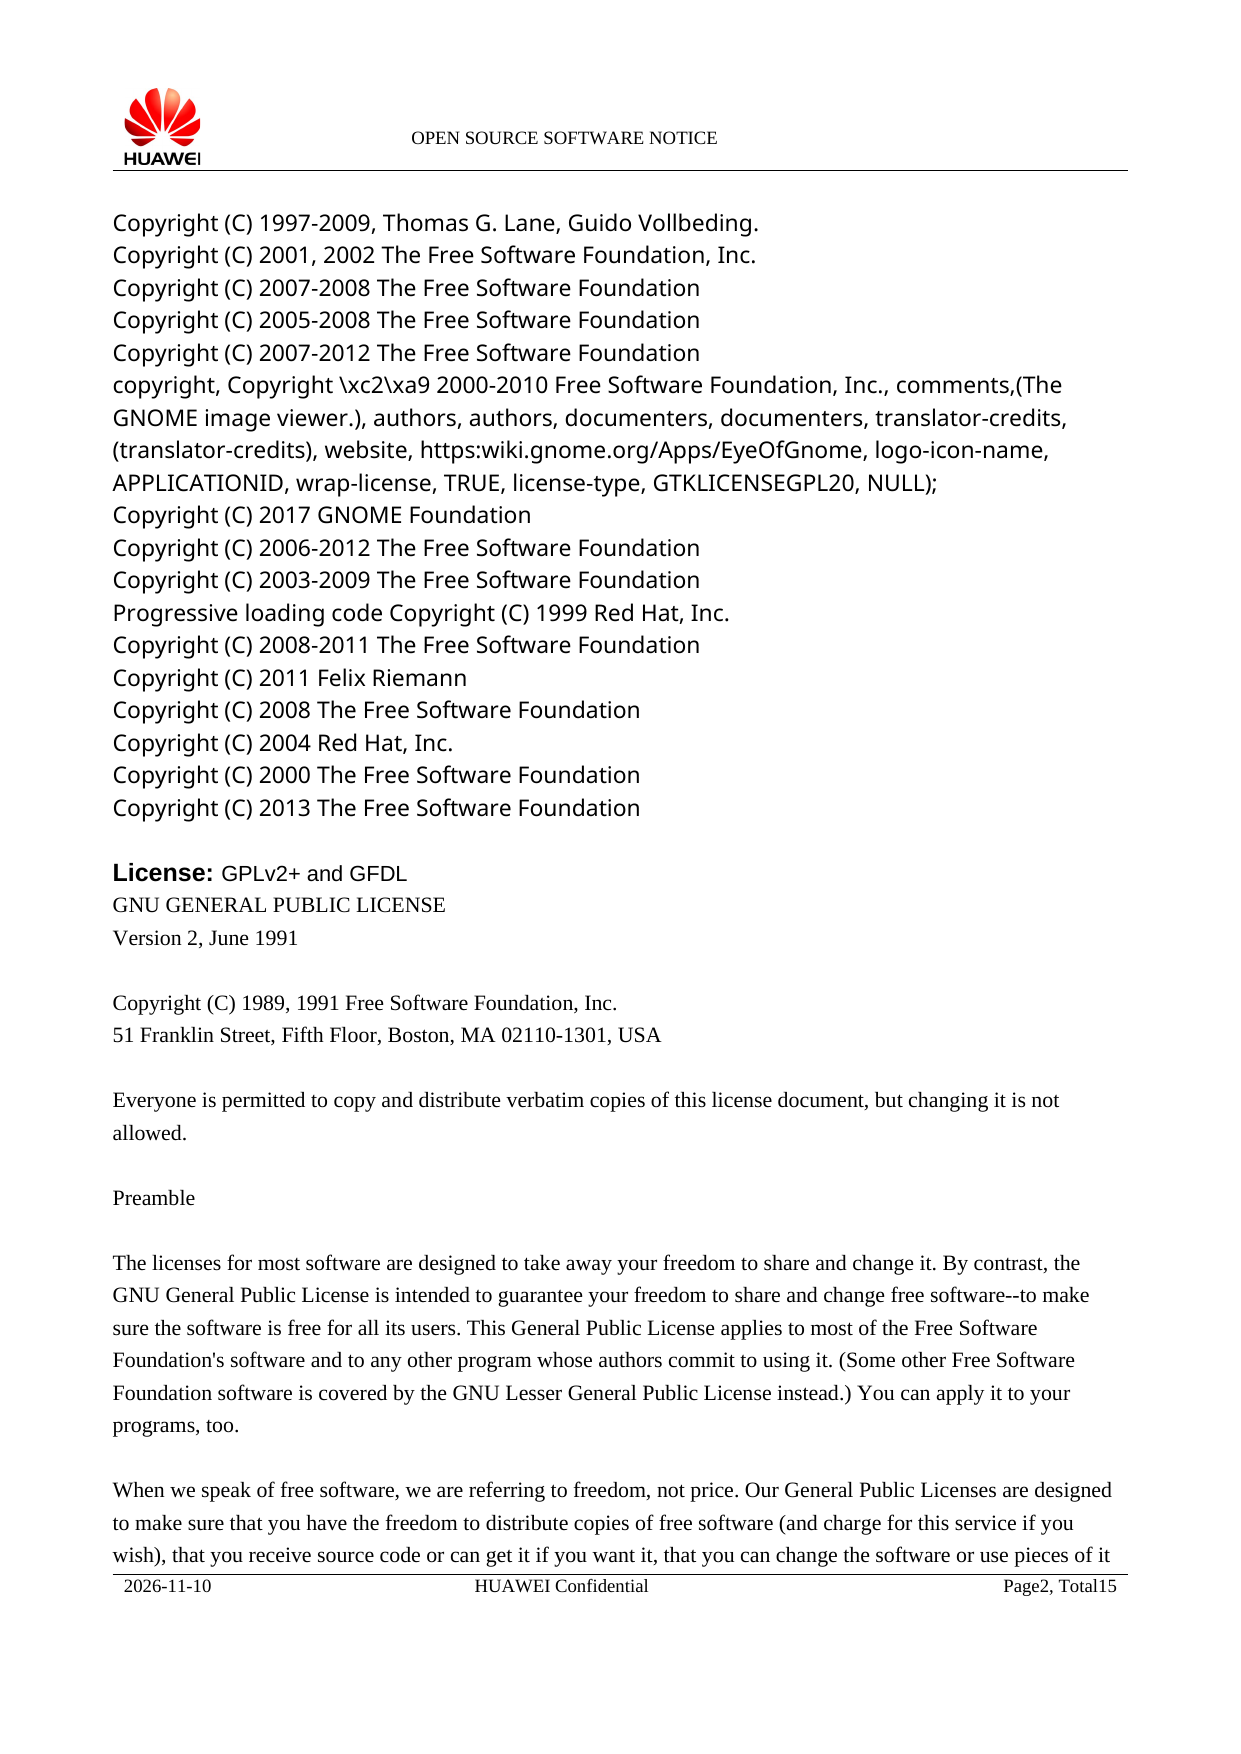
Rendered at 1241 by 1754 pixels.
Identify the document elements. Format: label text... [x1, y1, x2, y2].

picture [124, 88, 201, 165]
text License: GPLv2+ and GFDL [112, 856, 1128, 889]
